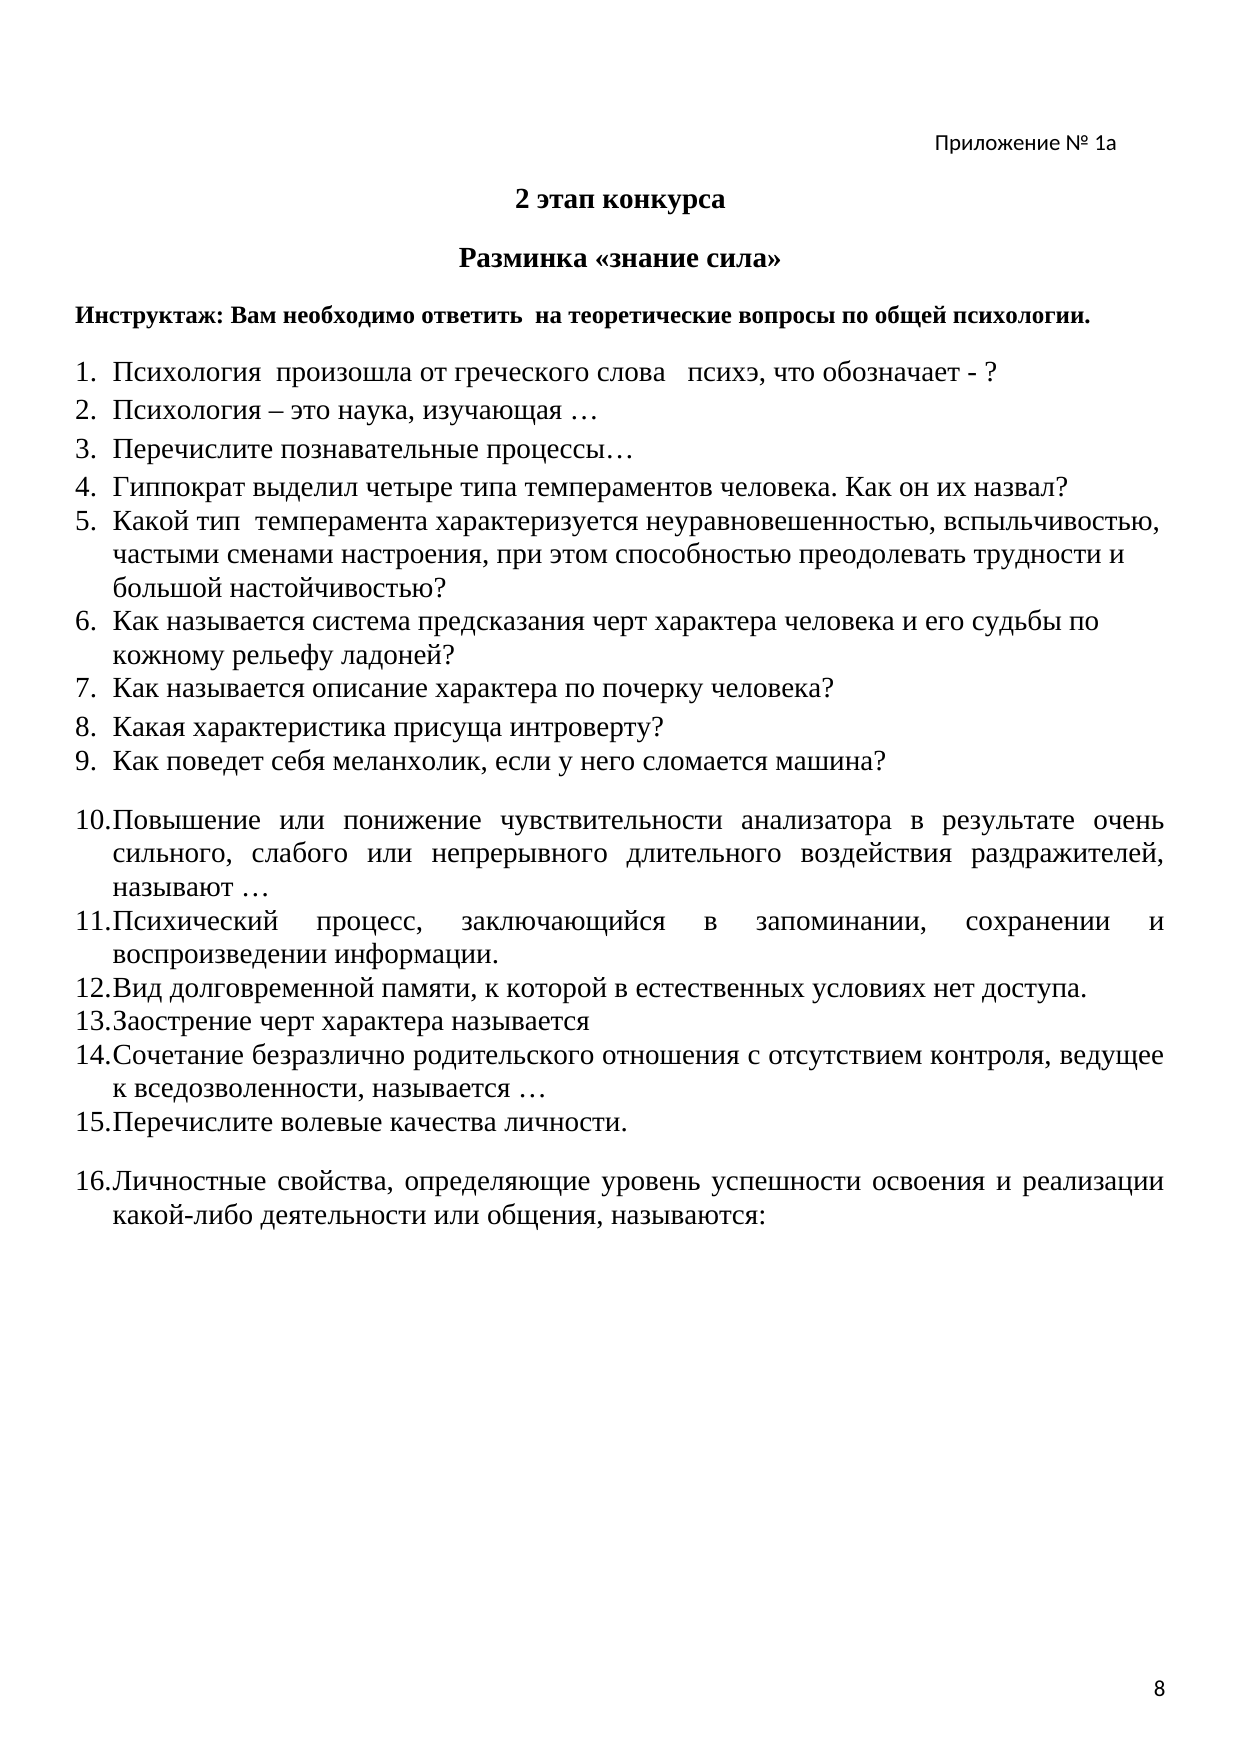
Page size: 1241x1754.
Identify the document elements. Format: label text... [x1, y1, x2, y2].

list Личностные свойства, определяющие уровень успешности освоения и реализации какой-либо деятельности или общения, называются: [75, 1163, 1165, 1230]
list Психический процесс, заключающийся в запоминании, сохранении и воспроизведении информации. [75, 903, 1165, 970]
text Приложение № 1а [75, 128, 1165, 156]
text 2 этап конкурса [75, 181, 1165, 214]
list Перечислите волевые качества личности. [75, 1104, 1165, 1137]
list Как поведет себя меланхолик, если у него сломается машина? [75, 743, 1165, 776]
list Вид долговременной памяти, к которой в естественных условиях нет доступа. [75, 970, 1165, 1003]
text Инструктаж: Вам необходимо ответить на теоретические вопросы по общей психологии. [75, 300, 1165, 328]
list Повышение или понижение чувствительности анализатора в результате очень сильного, слабого или непрерывного длительного воздействия раздражителей, называют … [75, 802, 1165, 903]
text Разминка «знание сила» [75, 240, 1165, 274]
list Какая характеристика присуща интроверту? [75, 709, 1165, 743]
list Как называется описание характера по почерку человека? [75, 671, 1165, 704]
list Перечислите познавательные процессы… [75, 431, 1165, 464]
list Заострение черт характера называется [75, 1003, 1165, 1037]
list Сочетание безразлично родительского отношения с отсутствием контроля, ведущее к вседозволенности, называется … [75, 1037, 1165, 1104]
list Психология произошла от греческого слова психэ, что обозначает - ? [75, 354, 1165, 387]
list Психология – это наука, изучающая … [75, 392, 1165, 426]
list Какой тип темперамента характеризуется неуравновешенностью, вспыльчивостью, частыми сменами настроения, при этом способностью преодолевать трудности и большой настойчивостью? [75, 503, 1165, 603]
list Гиппократ выделил четыре типа темпераментов человека. Как он их назвал? [75, 469, 1165, 503]
list Как называется система предсказания черт характера человека и его судьбы по кожному рельефу ладоней? [75, 603, 1165, 671]
